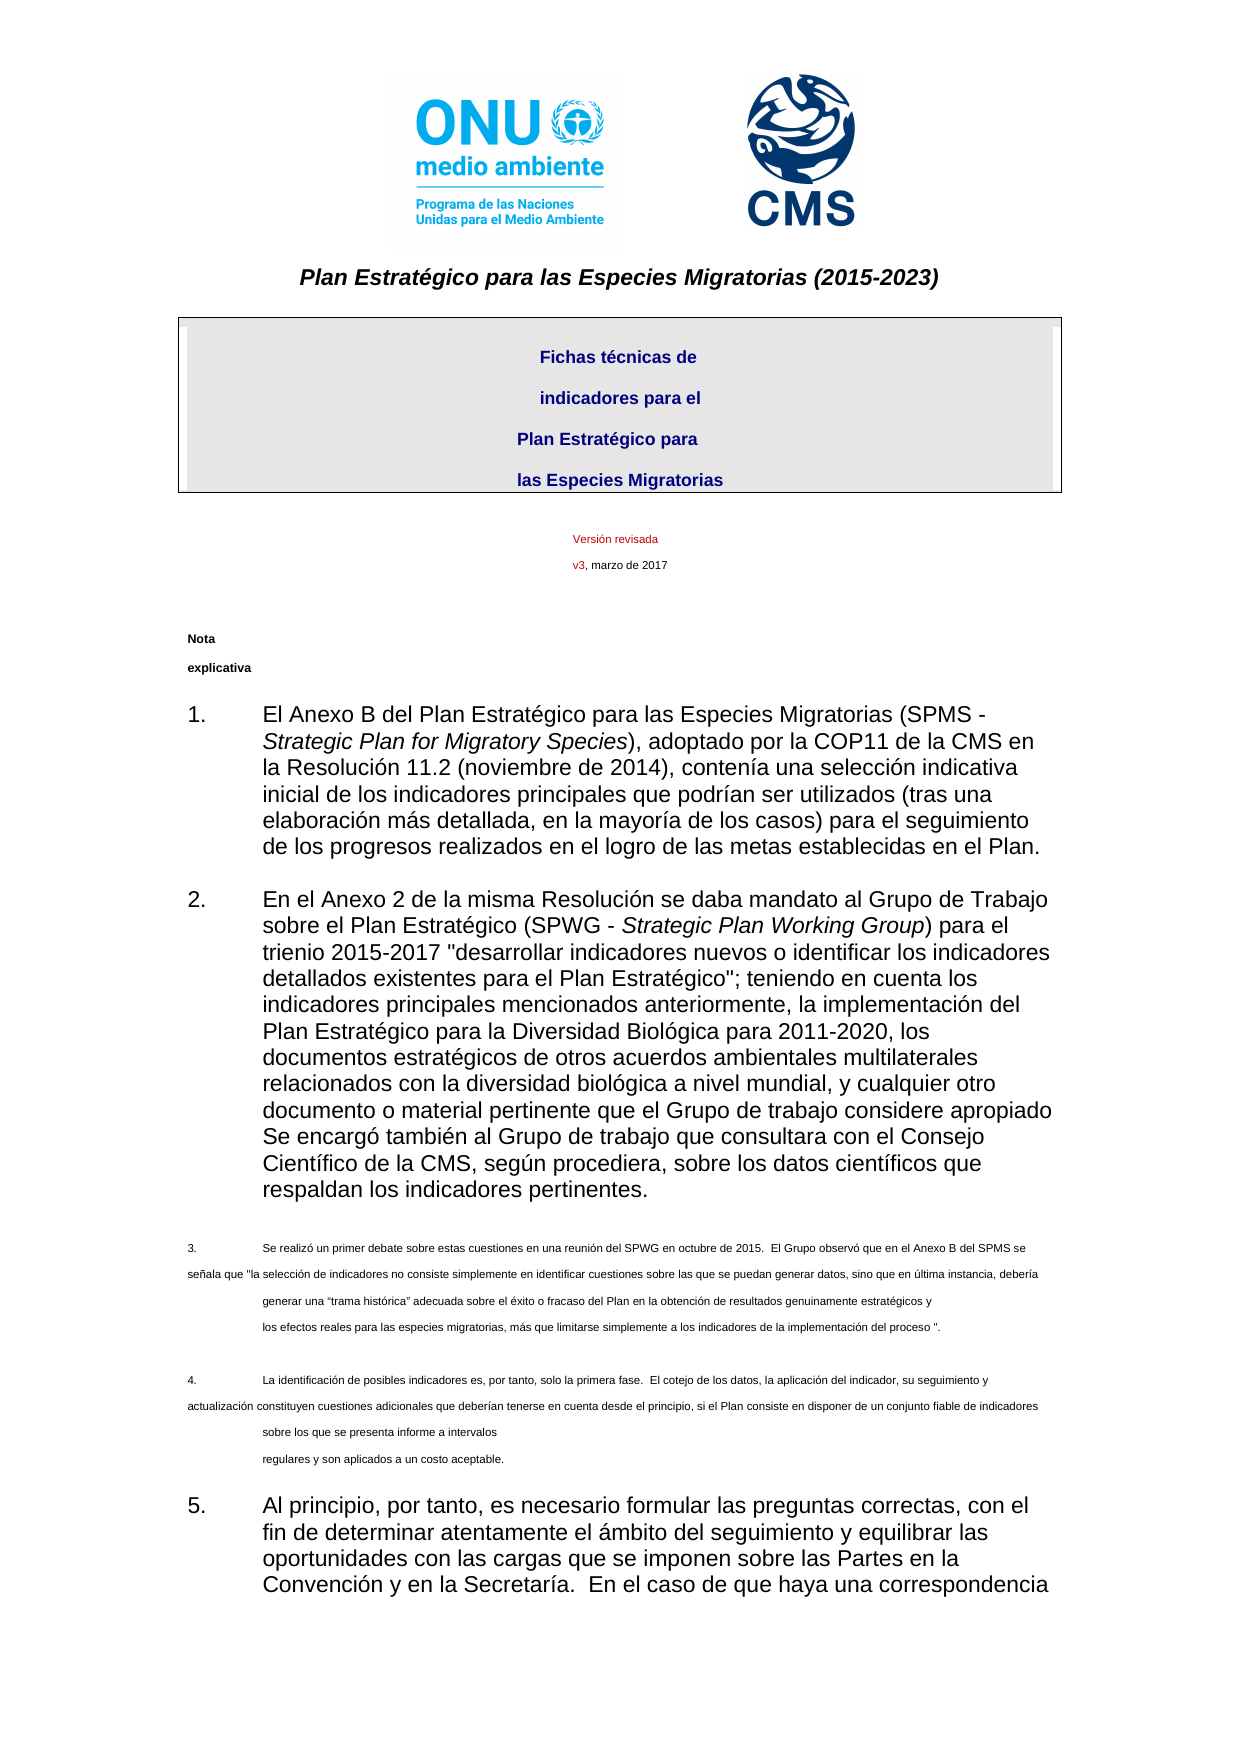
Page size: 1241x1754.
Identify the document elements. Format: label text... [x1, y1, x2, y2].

text Fichas técnicas de indicadores para el [187, 327, 1053, 408]
text Versión revisada v3, marzo de 2017 [187, 519, 1053, 572]
text 1. El Anexo B del Plan Estratégico para las Especies Migratorias (SPMS - Strategic Plan for Migratory Species), adoptado por la COP11 de la CMS en la Resolución 11.2 (noviembre de 2014), contenía una selección indicativa inicial de los indicadores principales que podrían ser utilizados (tras una elaboración más detallada, en la mayoría de los casos) para el seguimiento de los progresos realizados en el logro de las metas establecidas en el Plan. [187, 701, 1053, 859]
text 4. La identificación de posibles indicadores es, por tanto, solo la primera fase. El cotejo de los datos, la aplicación del indicador, su seguimiento y actualización constituyen cuestiones adicionales que deberían tenerse en cuenta desde el principio, si el Plan consiste en disponer de un conjunto fiable de indicadores sobre los que se presenta informe a intervalos regulares y son aplicados a un costo aceptable. [187, 1360, 1053, 1466]
picture [390, 73, 624, 252]
text 3. Se realizó un primer debate sobre estas cuestiones en una reunión del SPWG en octubre de 2015. El Grupo observó que en el Anexo B del SPMS se señala que "la selección de indicadores no consiste simplemente en identificar cuestiones sobre las que se puedan generar datos, sino que en última instancia, debería generar una “trama histórica” adecuada sobre el éxito o fracaso del Plan en la obtención de resultados genuinamente estratégicos y los efectos reales para las especies migratorias, más que limitarse simplemente a los indicadores de la implementación del proceso ". [187, 1228, 1053, 1334]
picture [746, 73, 859, 231]
text 2. En el Anexo 2 de la misma Resolución se daba mandato al Grupo de Trabajo sobre el Plan Estratégico (SPWG - Strategic Plan Working Group) para el trienio 2015-2017 "desarrollar indicadores nuevos o identificar los indicadores detallados existentes para el Plan Estratégico"; teniendo en cuenta los indicadores principales mencionados anteriormente, la implementación del Plan Estratégico para la Diversidad Biológica para 2011-2020, los documentos estratégicos de otros acuerdos ambientales multilaterales relacionados con la diversidad biológica a nivel mundial, y cualquier otro documento o material pertinente que el Grupo de trabajo considere apropiado Se encargó también al Grupo de trabajo que consultara con el Consejo Científico de la CMS, según procediera, sobre los datos científicos que respaldan los indicadores pertinentes. [187, 886, 1053, 1202]
text Nota explicativa [187, 618, 1053, 675]
text Plan Estratégico para las Especies Migratorias [187, 408, 1053, 487]
text Plan Estratégico para las Especies Migratorias (2015-2023) [187, 264, 1053, 290]
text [187, 1492, 1053, 1597]
